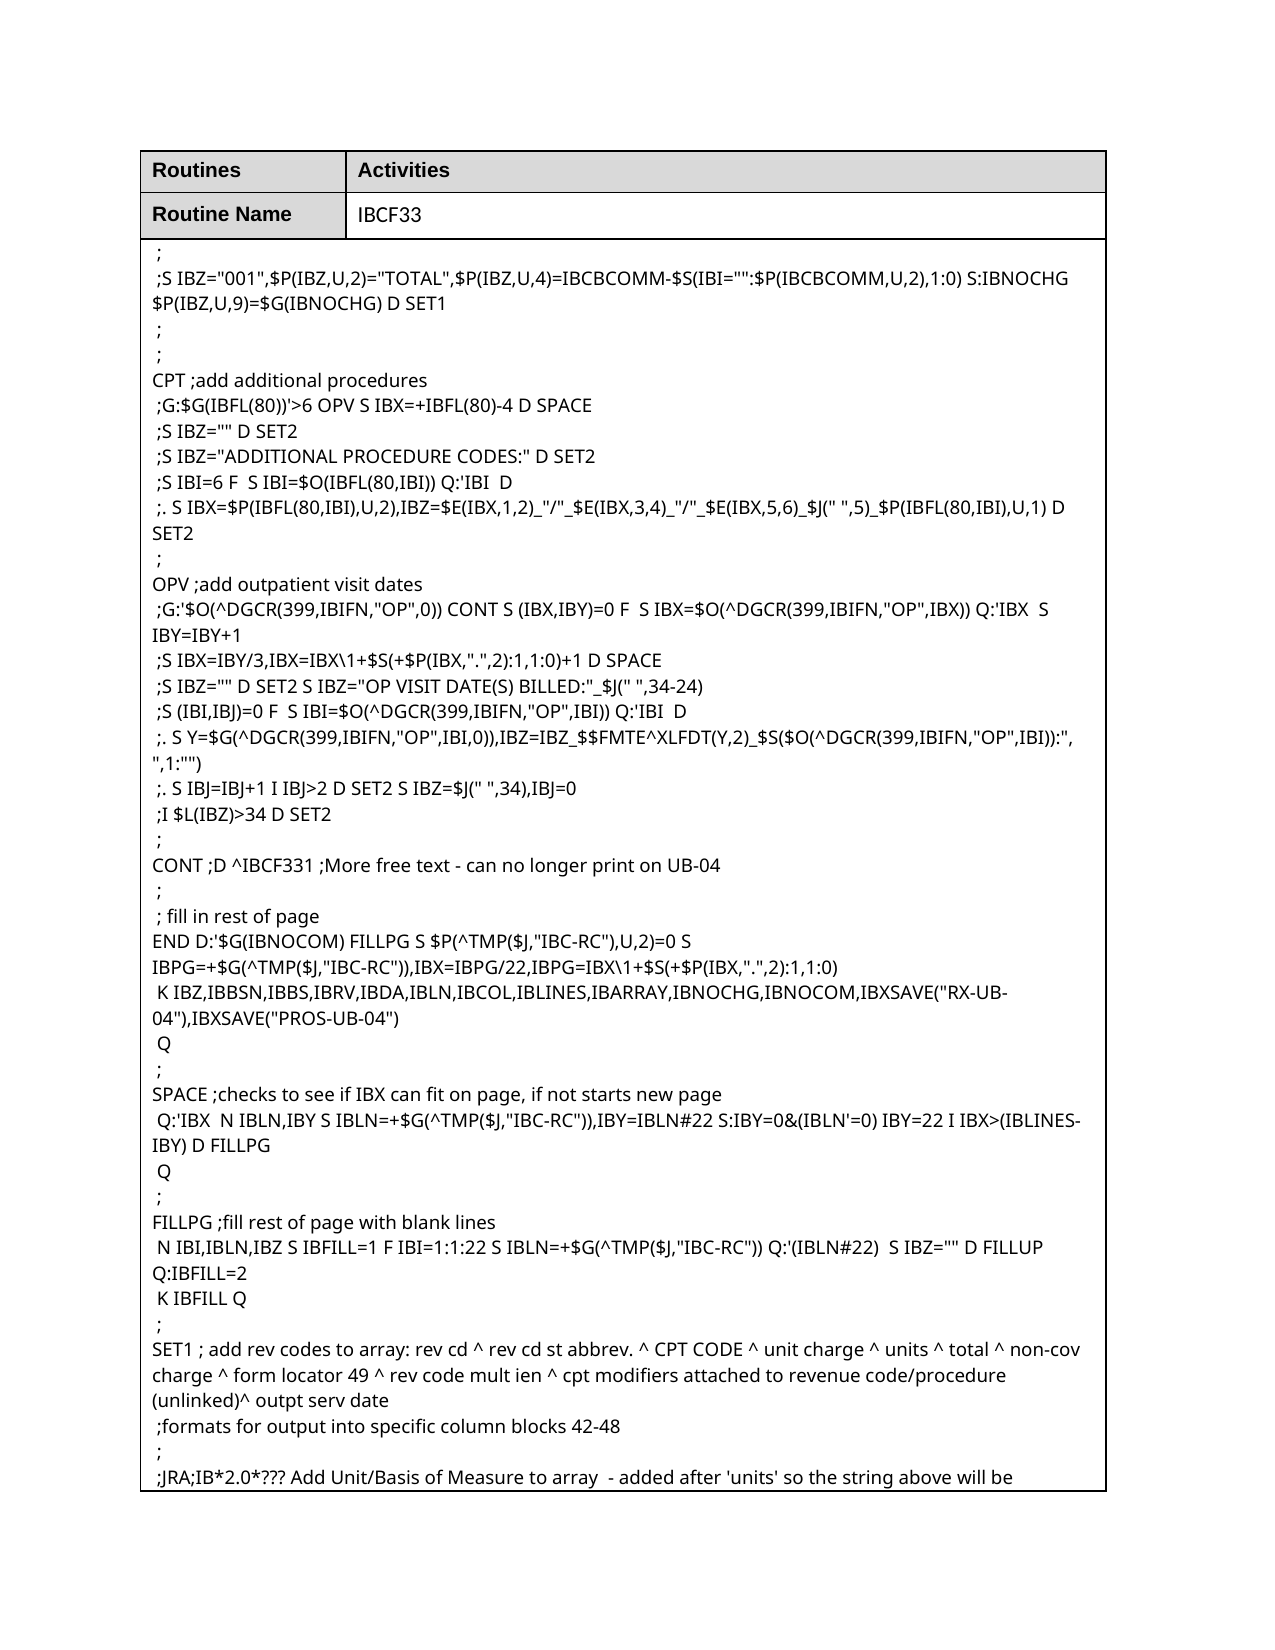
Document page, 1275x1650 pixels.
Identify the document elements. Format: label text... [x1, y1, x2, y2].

table_cell IBCF33 [347, 193, 1105, 238]
table_cell Routine Name [141, 193, 345, 238]
table_header Routines [141, 152, 345, 192]
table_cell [141, 240, 1105, 1490]
table_header Activities [347, 152, 1105, 192]
